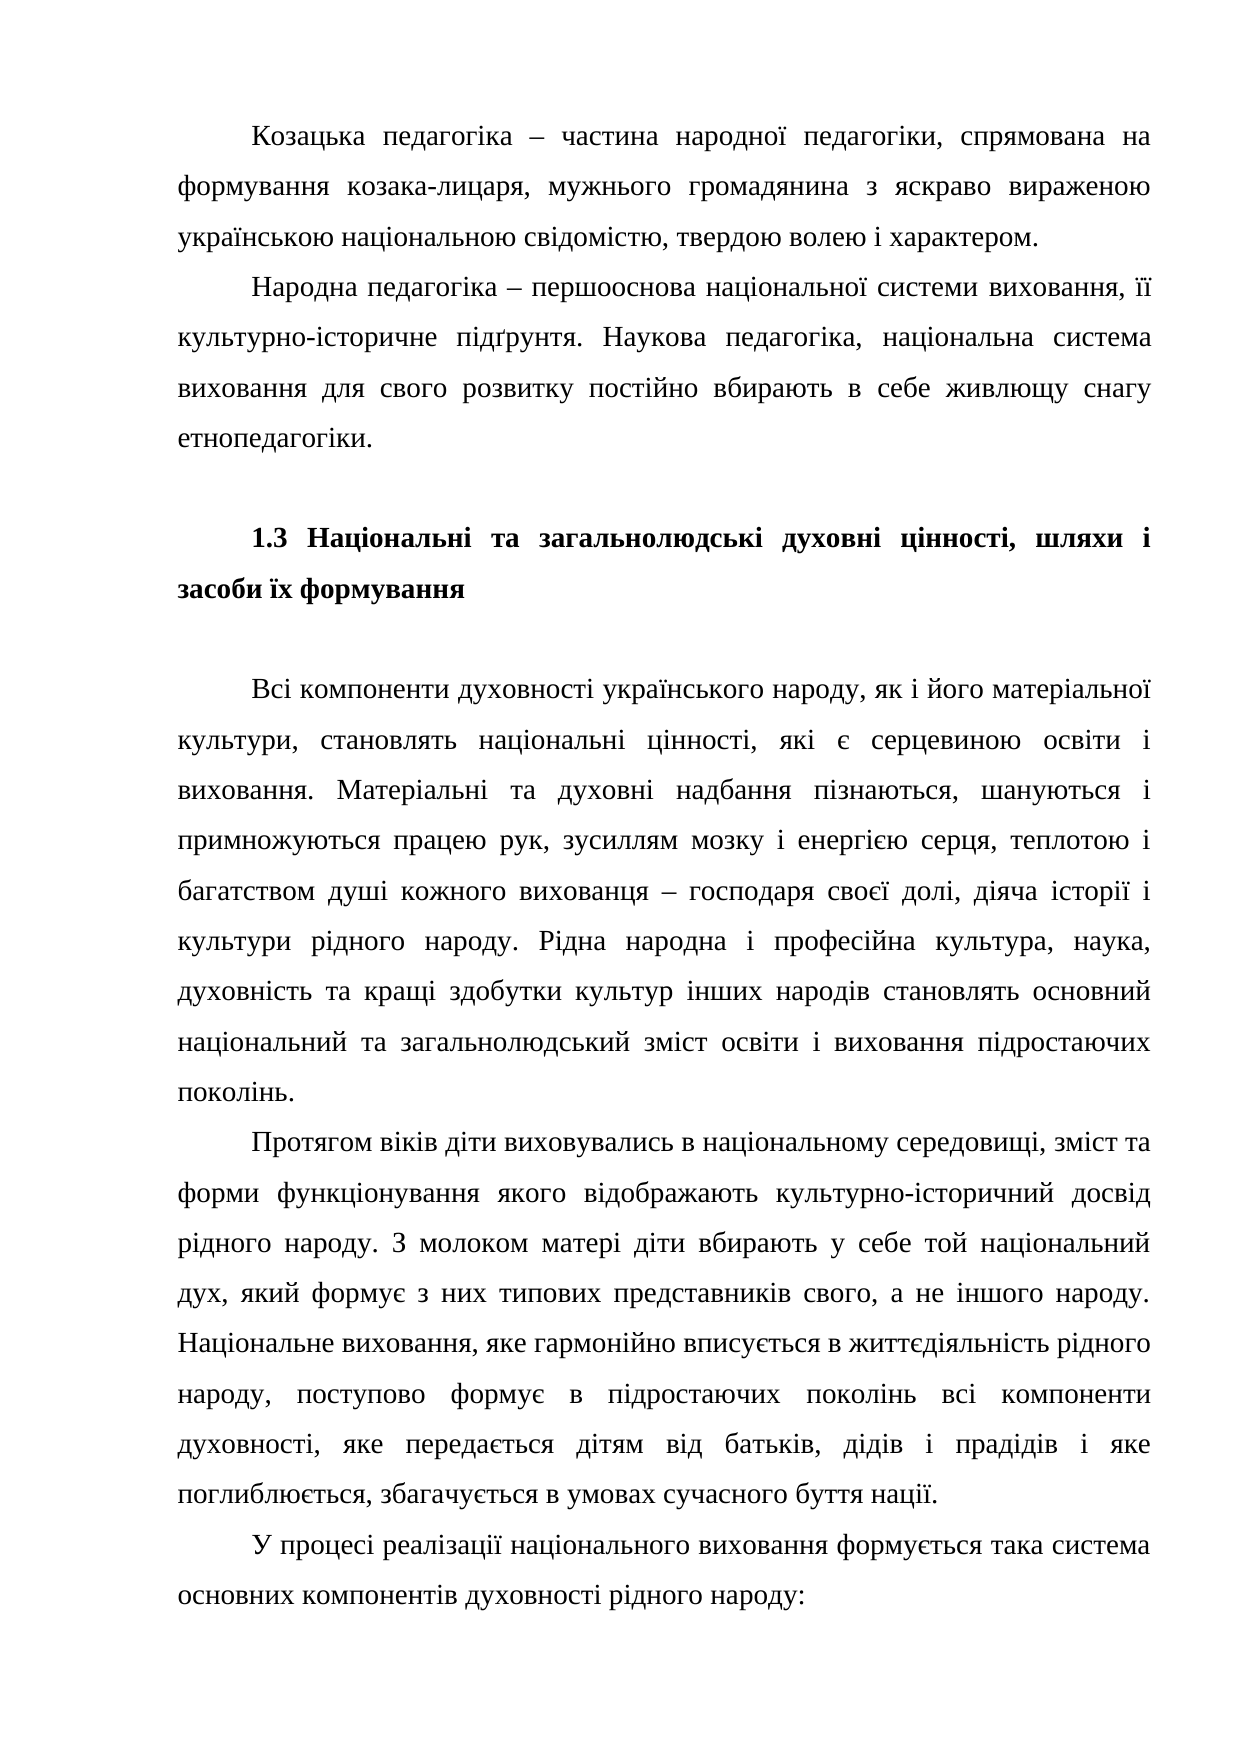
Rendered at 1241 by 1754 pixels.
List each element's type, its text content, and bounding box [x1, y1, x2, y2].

text Протягом віків діти виховувались в національному середовищі, зміст та форми функціонування якого відображають культурно-історичний досвід рідного народу. З молоком матері діти вбирають у себе той національний дух, який формує з них типових представників свого, а не іншого народу. Національне виховання, яке гармонійно вписується в життєдіяльність рідного народу, поступово формує в підростаючих поколінь всі компоненти духовності, яке передається дітям від батьків, дідів і прадідів і яке поглиблюється, збагачується в умовах сучасного буття нації. [177, 1124, 1152, 1510]
text У процесі реалізації національного виховання формується така система основних компонентів духовності рідного народу: [177, 1527, 1152, 1611]
text Всі компоненти духовності українського народу, як і його матеріальної культури, становлять національні цінності, які є серцевиною освіти і виховання. Матеріальні та духовні надбання пізнаються, шануються і примножуються працею рук, зусиллям мозку і енергією серця, теплотою і багатством душі кожного вихованця – господаря своєї долі, діяча історії і культури рідного народу. Рідна народна і професійна культура, наука, духовність та кращі здобутки культур інших народів становлять основний національний та загальнолюдський зміст освіти і виховання підростаючих поколінь. [177, 672, 1152, 1108]
text Козацька педагогіка – частина народної педагогіки, спрямована на формування козака-лицаря, мужнього громадянина з яскраво вираженою українською національною свідомістю, твердою волею і характером. [177, 118, 1152, 252]
text Народна педагогіка – першооснова національної системи виховання, її культурно-історичне підґрунтя. Наукова педагогіка, національна система виховання для свого розвитку постійно вбирають в себе живлющу снагу етнопедагогіки. [177, 269, 1152, 453]
text 1.3 Національні та загальнолюдські духовні цінності, шляхи і засоби їх формування [177, 521, 1152, 604]
